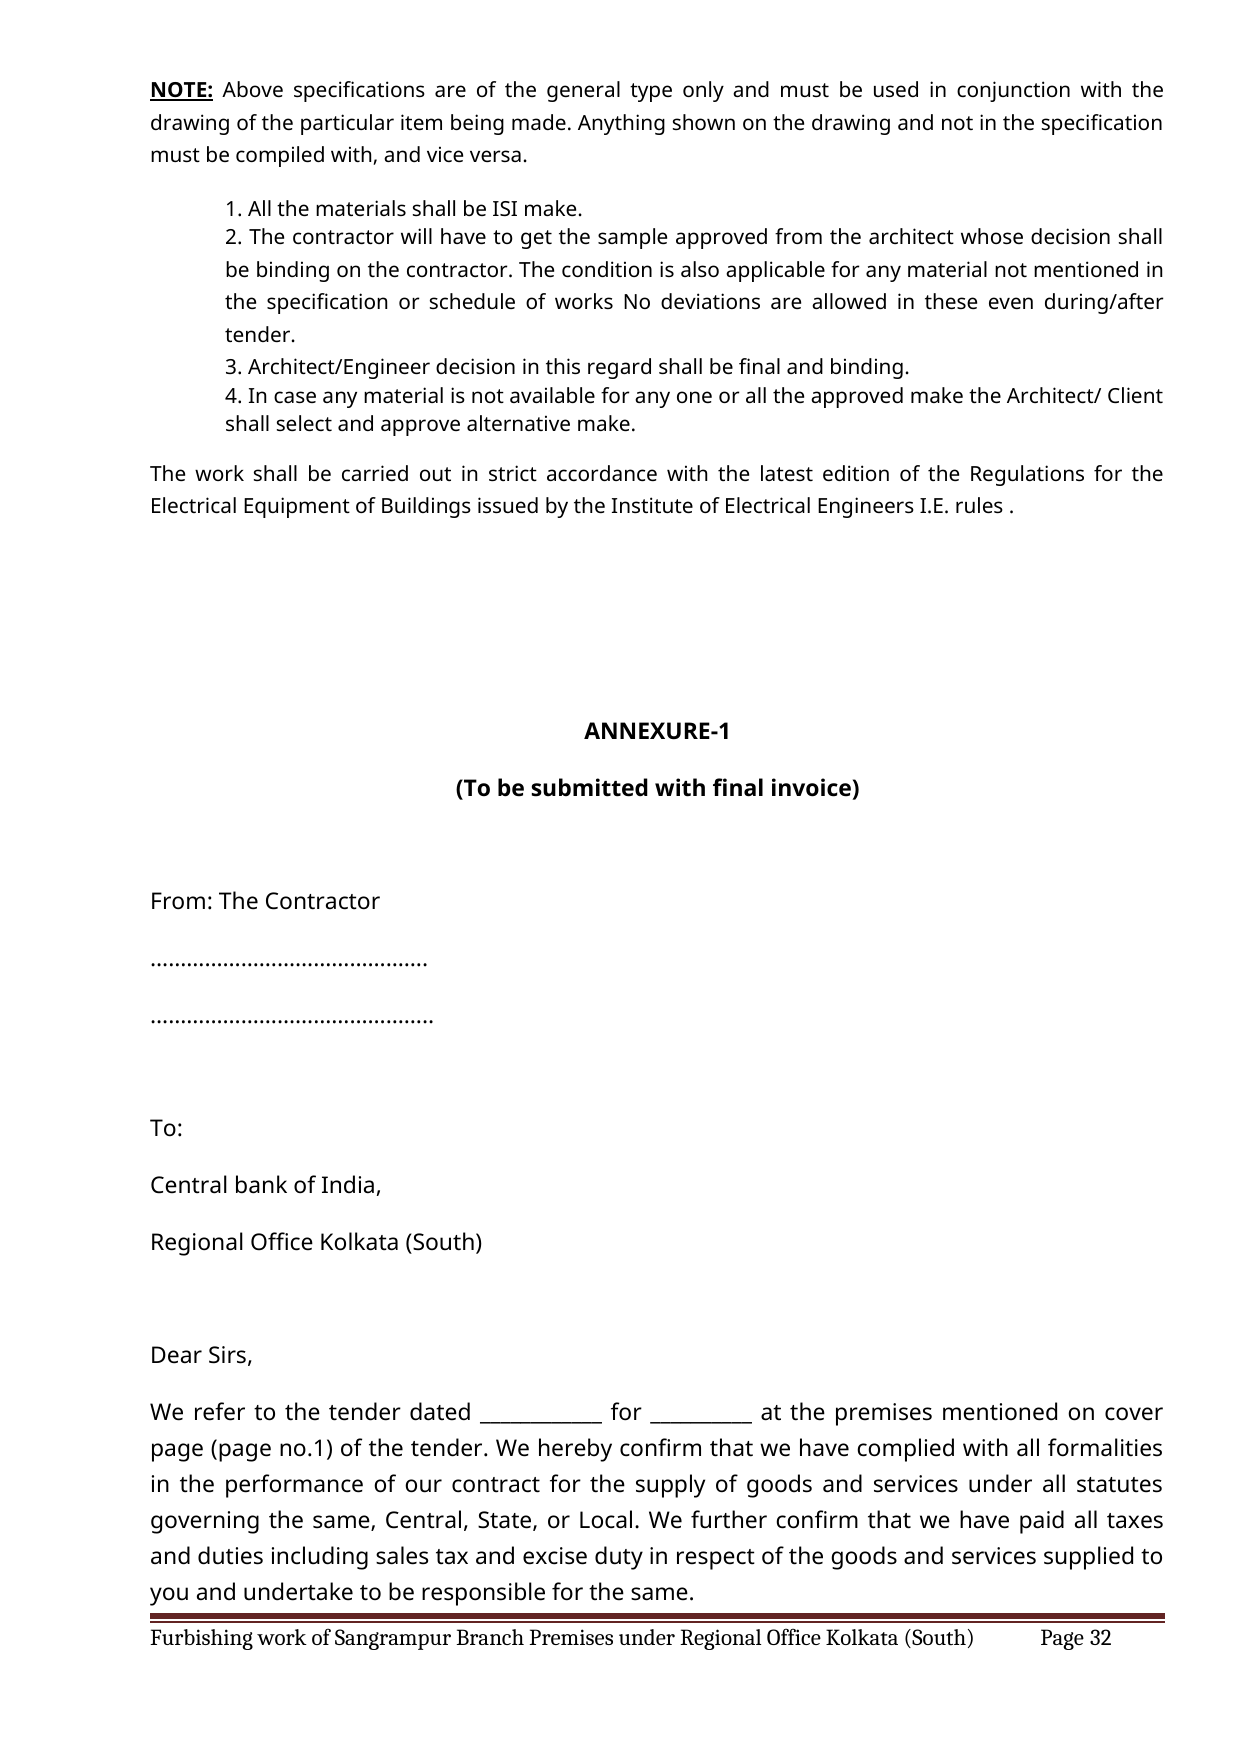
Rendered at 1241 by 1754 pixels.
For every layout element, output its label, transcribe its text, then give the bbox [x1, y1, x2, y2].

text ANNEXURE-1 [150, 715, 1165, 746]
list 2. The contractor will have to get the sample approved from the architect whose decision shall be binding on the contractor. The condition is also applicable for any material not mentioned in the specification or schedule of works No deviations are allowed in these even during/after tender. [225, 222, 1165, 348]
text ………………………………………. [150, 942, 1165, 973]
list 1. All the materials shall be ISI make. [225, 194, 1165, 222]
text (To be submitted with final invoice) [150, 772, 1165, 803]
text To: [150, 1112, 1165, 1144]
list 4. In case any material is not available for any one or all the approved make the Architect/ Client shall select and approve alternative make. [225, 381, 1165, 438]
text ……………………………………….. [150, 999, 1165, 1030]
list 3. Architect/Engineer decision in this regard shall be final and binding. [225, 352, 1165, 381]
text NOTE: Above specifications are of the general type only and must be used in conjunction with the drawing of the particular item being made. Anything shown on the drawing and not in the specification must be compiled with, and vice versa. [150, 75, 1165, 169]
text We refer to the tender dated ____________ for __________ at the premises mentioned on cover page (page no.1) of the tender. We hereby confirm that we have complied with all formalities in the performance of our contract for the supply of goods and services under all statutes governing the same, Central, State, or Local. We further confirm that we have paid all taxes and duties including sales tax and excise duty in respect of the goods and services supplied to you and undertake to be responsible for the same. [150, 1396, 1165, 1607]
text Regional Office Kolkata (South) [150, 1226, 1165, 1257]
text From: The Contractor [150, 885, 1165, 917]
text The work shall be carried out in strict accordance with the latest edition of the Regulations for the Electrical Equipment of Buildings issued by the Institute of Electrical Engineers I.E. rules . [150, 459, 1165, 520]
text Dear Sirs, [150, 1339, 1165, 1371]
text Central bank of India, [150, 1169, 1165, 1200]
